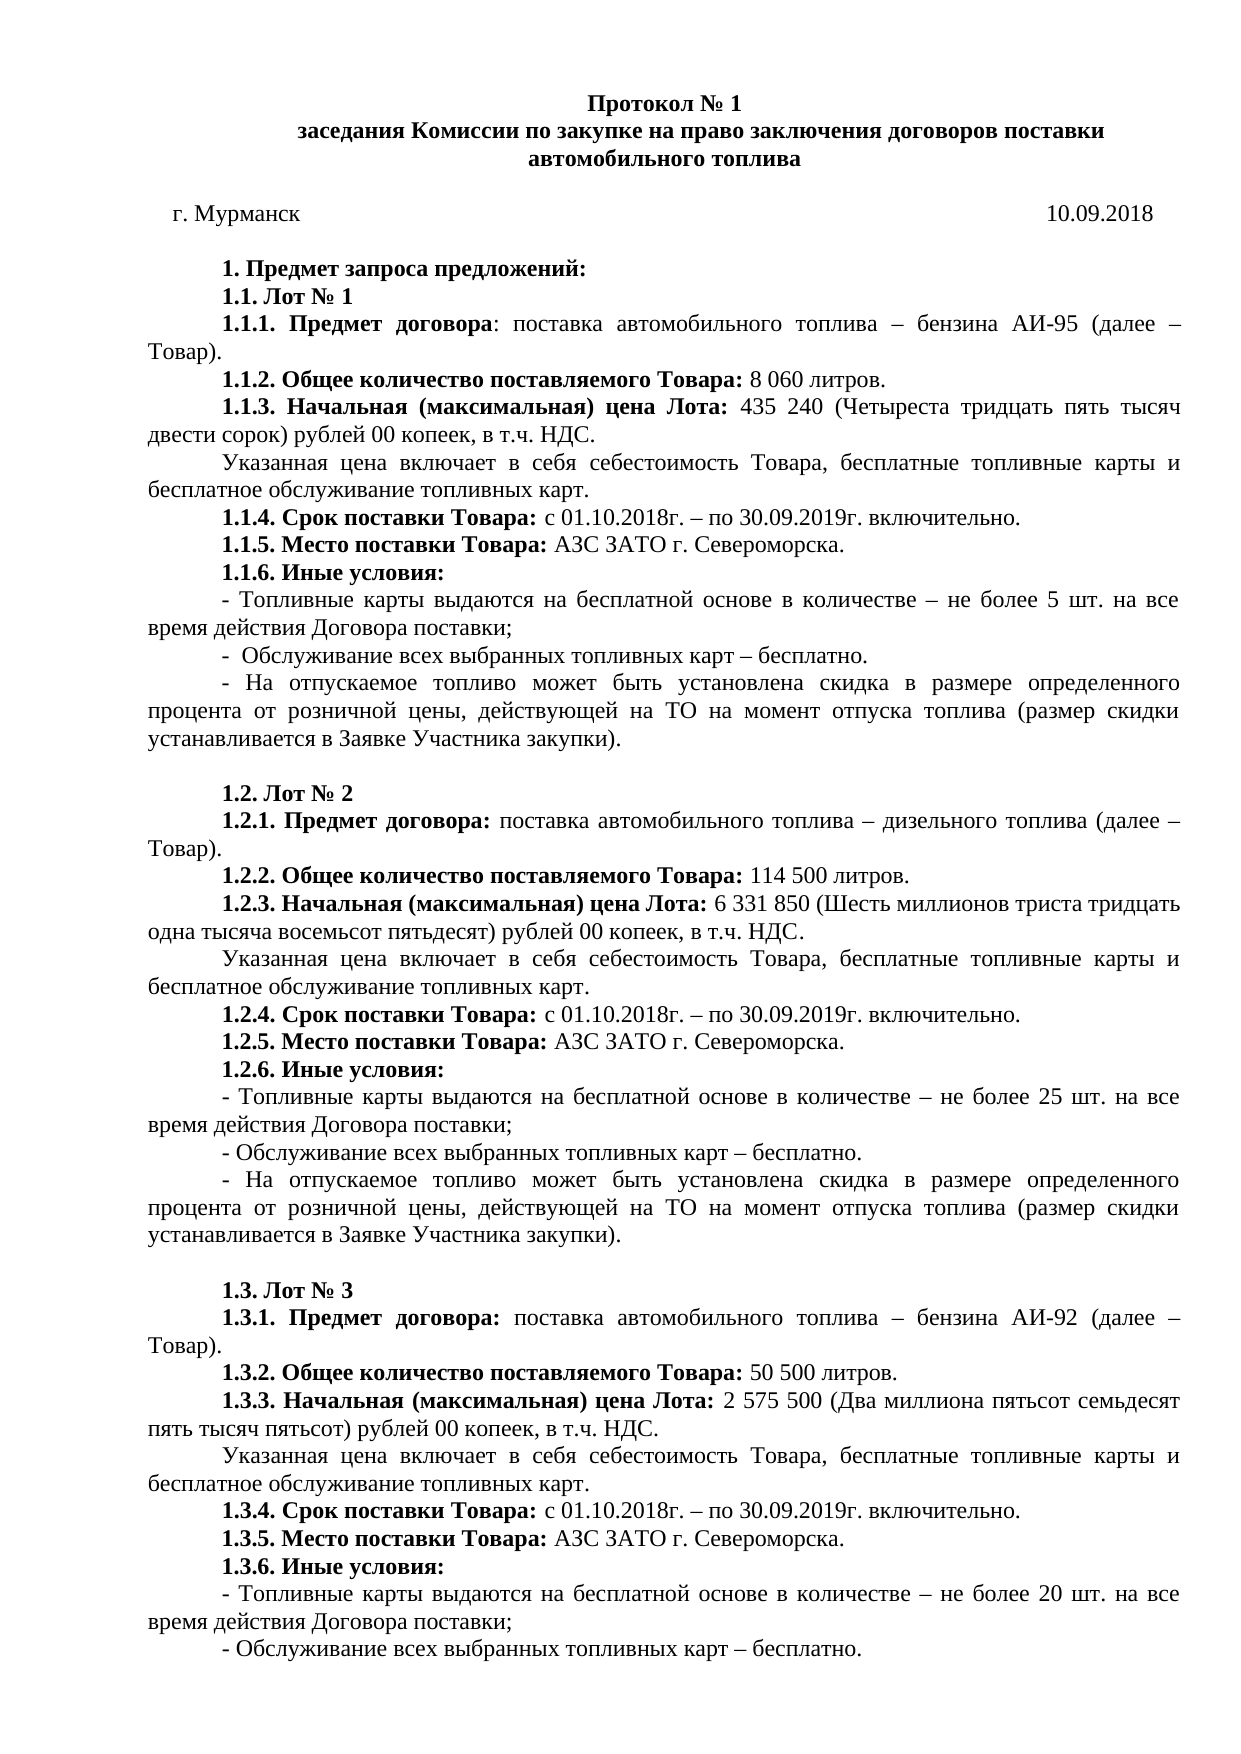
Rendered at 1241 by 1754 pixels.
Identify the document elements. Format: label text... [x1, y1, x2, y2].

text 1.3. Лот № 3 [148, 1276, 1181, 1303]
text г. Мурманск 10.09.2018 [148, 199, 1181, 227]
text 1.3.5. Место поставки Товара: АЗС ЗАТО г. Североморска. [148, 1524, 1181, 1552]
text заседания Комиссии по закупке на право заключения договоров поставки автомобильного топлива [148, 116, 1181, 171]
text 1.1.3. Начальная (максимальная) цена Лота: 435 240 (Четыреста тридцать пять тысяч двести сорок) рублей 00 копеек, в т.ч. НДС. [148, 392, 1181, 447]
text 1.3.1. Предмет договора: поставка автомобильного топлива – бензина АИ-92 (далее – Товар). [148, 1303, 1181, 1358]
text Указанная цена включает в себя себестоимость Товара, бесплатные топливные карты и бесплатное обслуживание топливных карт. [148, 1441, 1181, 1496]
text 1.1.5. Место поставки Товара: АЗС ЗАТО г. Североморска. [148, 530, 1181, 558]
text - Топливные карты выдаются на бесплатной основе в количестве – не более 25 шт. на все время действия Договора поставки; [148, 1082, 1181, 1138]
text - Топливные карты выдаются на бесплатной основе в количестве – не более 20 шт. на все время действия Договора поставки; [148, 1579, 1181, 1634]
text - Обслуживание всех выбранных топливных карт – бесплатно. [148, 1138, 1181, 1165]
text 1.2.4. Срок поставки Товара: с 01.10.2018г. – по 30.09.2019г. включительно. [148, 999, 1181, 1027]
text 1.2.1. Предмет договора: поставка автомобильного топлива – дизельного топлива (далее – Товар). [148, 806, 1181, 862]
text Протокол № 1 [148, 89, 1181, 116]
text 1.2.5. Место поставки Товара: АЗС ЗАТО г. Североморска. [148, 1027, 1181, 1055]
text 1.2.2. Общее количество поставляемого Товара: 114 500 литров. [148, 862, 1181, 889]
text 1.3.2. Общее количество поставляемого Товара: 50 500 литров. [148, 1358, 1181, 1386]
text 1.3.6. Иные условия: [148, 1552, 1181, 1579]
subtitle 1. Предмет запроса предложений: [148, 254, 1181, 282]
text - Обслуживание всех выбранных топливных карт – бесплатно. [148, 641, 1181, 668]
text 1.1.2. Общее количество поставляемого Товара: 8 060 литров. [148, 365, 1181, 392]
text 1.1.4. Срок поставки Товара: с 01.10.2018г. – по 30.09.2019г. включительно. [148, 503, 1181, 530]
text 1.2.6. Иные условия: [148, 1055, 1181, 1082]
text 1.1.1. Предмет договора: поставка автомобильного топлива – бензина АИ-95 (далее – Товар). [148, 309, 1181, 365]
text - Топливные карты выдаются на бесплатной основе в количестве – не более 5 шт. на все время действия Договора поставки; [148, 586, 1181, 641]
text Указанная цена включает в себя себестоимость Товара, бесплатные топливные карты и бесплатное обслуживание топливных карт. [148, 944, 1181, 999]
text 1.1.6. Иные условия: [148, 558, 1181, 586]
text 1.3.3. Начальная (максимальная) цена Лота: 2 575 500 (Два миллиона пятьсот семьдесят пять тысяч пятьсот) рублей 00 копеек, в т.ч. НДС. [148, 1386, 1181, 1441]
text - Обслуживание всех выбранных топливных карт – бесплатно. [148, 1634, 1181, 1662]
text Указанная цена включает в себя себестоимость Товара, бесплатные топливные карты и бесплатное обслуживание топливных карт. [148, 447, 1181, 503]
text 1.2. Лот № 2 [148, 779, 1181, 806]
text 1.3.4. Срок поставки Товара: с 01.10.2018г. – по 30.09.2019г. включительно. [148, 1496, 1181, 1524]
text 1.1. Лот № 1 [148, 282, 1181, 309]
text 1.2.3. Начальная (максимальная) цена Лота: 6 331 850 (Шесть миллионов триста тридцать одна тысяча восемьсот пятьдесят) рублей 00 копеек, в т.ч. НДС. [148, 889, 1181, 944]
